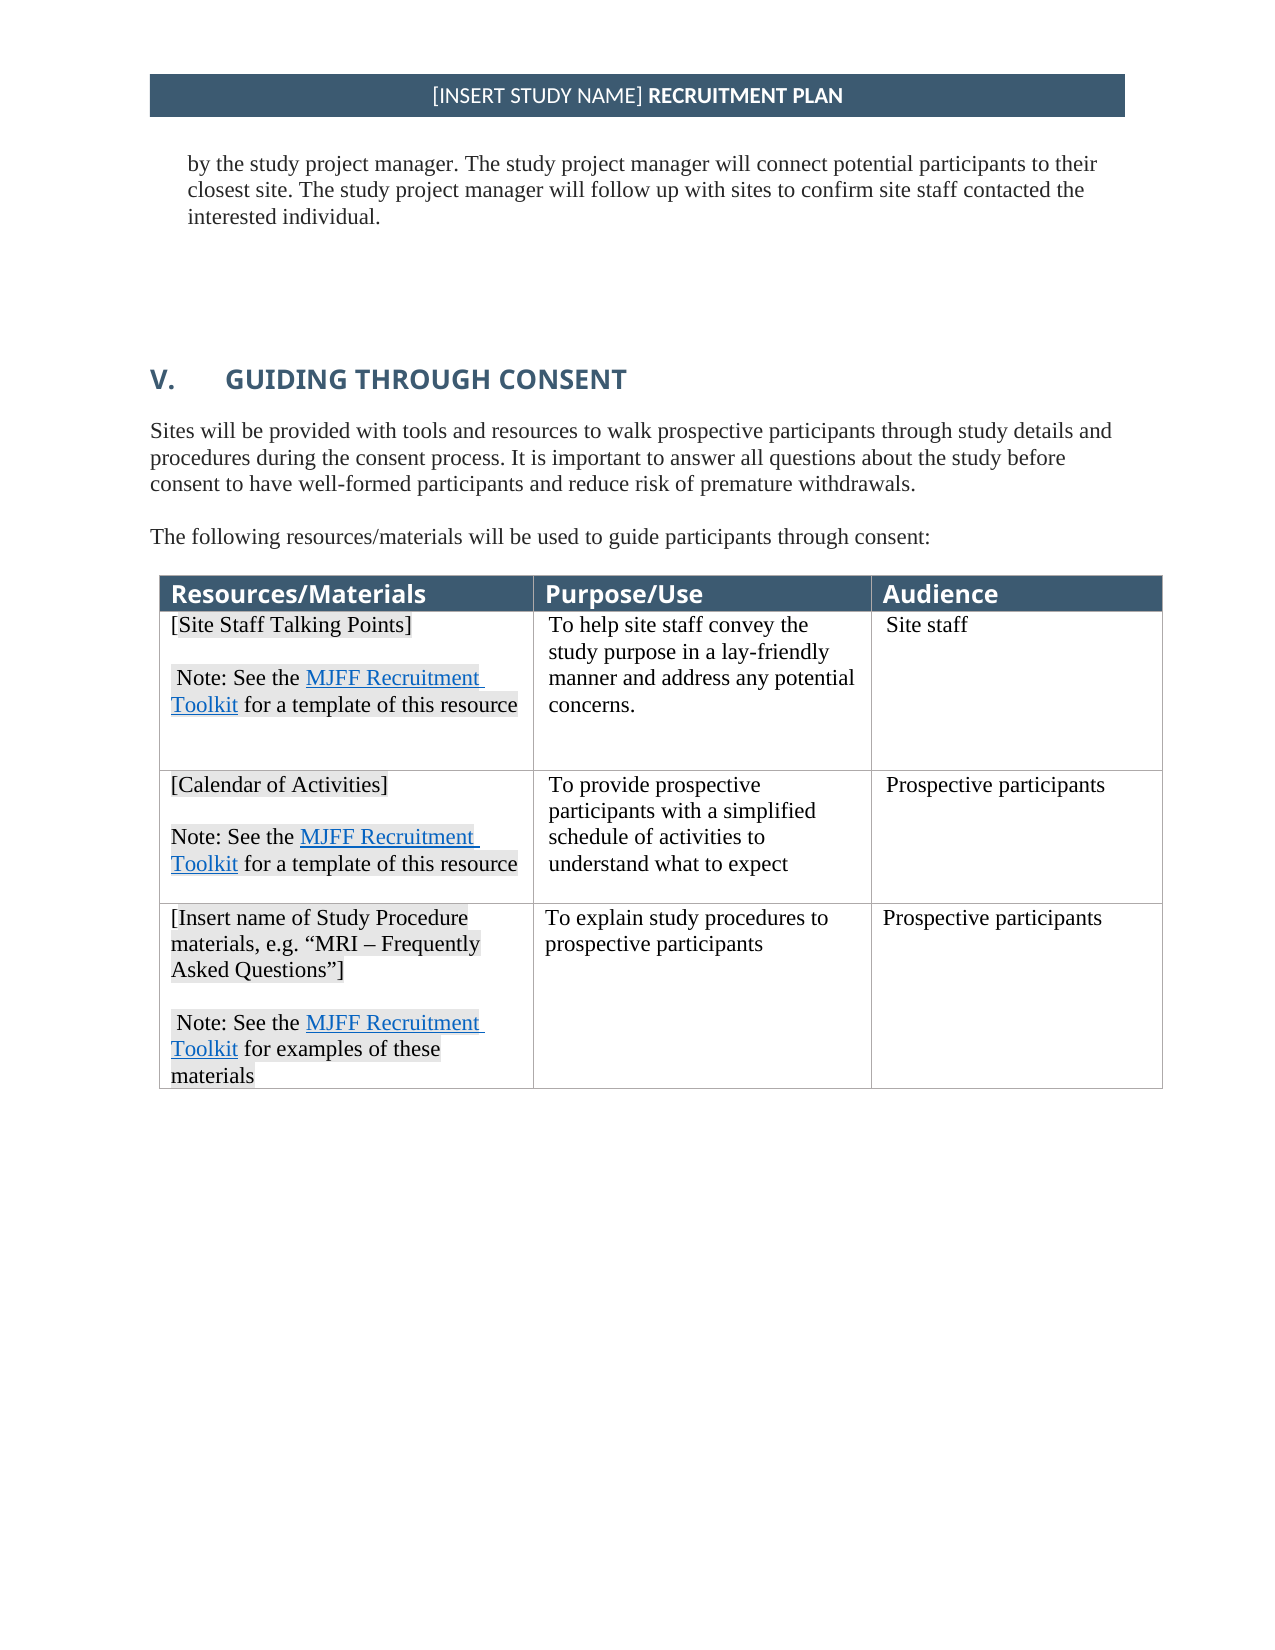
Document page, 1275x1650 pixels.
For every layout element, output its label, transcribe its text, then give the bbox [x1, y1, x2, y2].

table_cell [Calendar of Activities] Note: See the MJFF Recruitment Toolkit for a template of this resource [160, 771, 533, 902]
text The following resources/materials will be used to guide participants through consent: [150, 523, 1125, 549]
table_cell To explain study procedures to prospective participants [534, 904, 871, 1088]
list GUIDING THROUGH CONSENT [150, 361, 1125, 398]
table_cell To help site staff convey the study purpose in a lay-friendly manner and address any potential concerns. [534, 612, 871, 770]
table_header Audience [872, 576, 1162, 611]
table_cell To provide prospective participants with a simplified schedule of activities to understand what to expect [534, 771, 871, 902]
table_cell Prospective participants [872, 771, 1162, 902]
table_header Purpose/Use [534, 576, 871, 611]
table_cell [Insert name of Study Procedure materials, e.g. “MRI – Frequently Asked Questions”] Note: See the MJFF Recruitment Toolkit for examples of these materials [160, 904, 533, 1088]
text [187, 150, 1125, 229]
table_header Resources/Materials [160, 576, 533, 611]
table_cell Prospective participants [872, 904, 1162, 1088]
table_cell [Site Staff Talking Points] Note: See the MJFF Recruitment Toolkit for a template of this resource [160, 612, 533, 770]
table_cell Site staff [872, 612, 1162, 770]
text Sites will be provided with tools and resources to walk prospective participants through study details and procedures during the consent process. It is important to answer all questions about the study before consent to have well-formed participants and reduce risk of premature withdrawals. [150, 417, 1125, 496]
